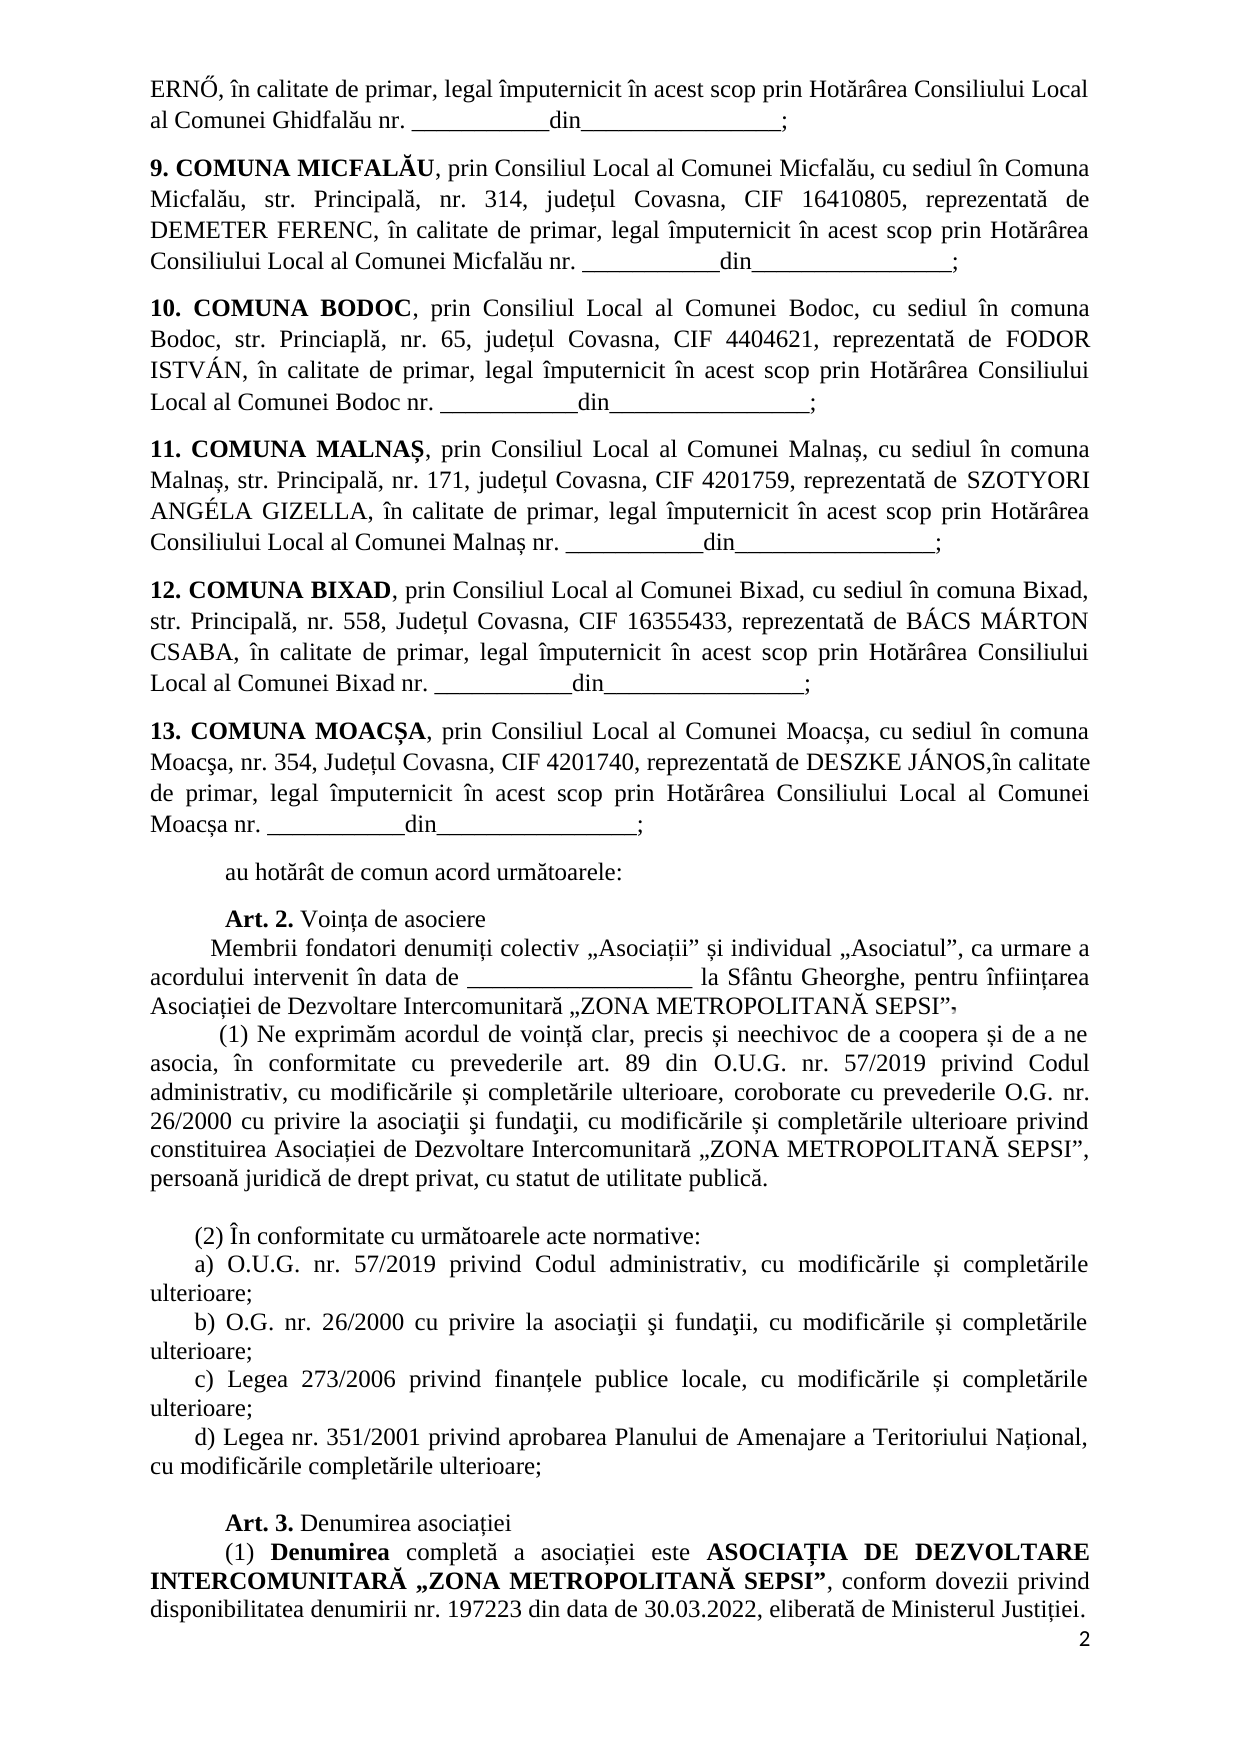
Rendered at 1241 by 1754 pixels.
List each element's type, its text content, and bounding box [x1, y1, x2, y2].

text c) Legea 273/2006 privind finanțele publice locale, cu modificările și completările ulterioare; [150, 1364, 1089, 1422]
text Art. 2. Voința de asociere [150, 904, 1090, 933]
text a) O.U.G. nr. 57/2019 privind Codul administrativ, cu modificările și completările ulterioare; [150, 1249, 1089, 1307]
text au hotărât de comun acord următoarele: [150, 857, 1090, 886]
text 11. COMUNA MALNAȘ, prin Consiliul Local al Comunei Malnaș, cu sediul în comuna Malnaș, str. Principală, nr. 171, județul Covasna, CIF 4201759, reprezentată de SZOTYORI ANGÉLA GIZELLA, în calitate de primar, legal împuternicit în acest scop prin Hotărârea Consiliului Local al Comunei Malnaș nr. ___________din________________; [150, 434, 1090, 556]
text 9. COMUNA MICFALĂU, prin Consiliul Local al Comunei Micfalău, cu sediul în Comuna Micfalău, str. Principală, nr. 314, județul Covasna, CIF 16410805, reprezentată de DEMETER FERENC, în calitate de primar, legal împuternicit în acest scop prin Hotărârea Consiliului Local al Comunei Micfalău nr. ___________din________________; [150, 153, 1090, 274]
picture [951, 1007, 957, 1014]
text d) Legea nr. 351/2001 privind aprobarea Planului de Amenajare a Teritoriului Național, cu modificările completările ulterioare; [150, 1422, 1089, 1479]
text 13. COMUNA MOACȘA, prin Consiliul Local al Comunei Moacșa, cu sediul în comuna Moacşa, nr. 354, Județul Covasna, CIF 4201740, reprezentată de DESZKE JÁNOS,în calitate de primar, legal împuternicit în acest scop prin Hotărârea Consiliului Local al Comunei Moacșa nr. ___________din________________; [150, 716, 1090, 838]
text b) O.G. nr. 26/2000 cu privire la asociaţii şi fundaţii, cu modificările și completările ulterioare; [150, 1307, 1089, 1364]
text Art. 3. Denumirea asociației [164, 1508, 1084, 1537]
text Membrii fondatori denumiți colectiv „Asociații” și individual „Asociatul”, ca urmare a acordului intervenit în data de __________________ la Sfântu Gheorghe, pentru înființarea Asociației de Dezvoltare Intercomunitară „ZONA METROPOLITANĂ SEPSI” [150, 933, 1090, 1019]
text (1) Ne exprimăm acordul de voință clar, precis și neechivoc de a coopera și de a ne asocia, în conformitate cu prevederile art. 89 din O.U.G. nr. 57/2019 privind Codul administrativ, cu modificările și completările ulterioare, coroborate cu prevederile O.G. nr. 26/2000 cu privire la asociaţii şi fundaţii, cu modificările și completările ulterioare privind constituirea Asociației de Dezvoltare Intercomunitară „ZONA METROPOLITANĂ SEPSI”, persoană juridică de drept privat, cu statut de utilitate publică. [150, 1019, 1090, 1192]
text (1) Denumirea completă a asociației este ASOCIAȚIA DE DEZVOLTARE INTERCOMUNITARĂ „ZONA METROPOLITANĂ SEPSI”, conform dovezii privind disponibilitatea denumirii nr. 197223 din data de 30.03.2022, eliberată de Ministerul Justiției. [150, 1537, 1090, 1623]
text 12. COMUNA BIXAD, prin Consiliul Local al Comunei Bixad, cu sediul în comuna Bixad, str. Principală, nr. 558, Județul Covasna, CIF 16355433, reprezentată de BÁCS MÁRTON CSABA, în calitate de primar, legal împuternicit în acest scop prin Hotărârea Consiliului Local al Comunei Bixad nr. ___________din________________; [150, 575, 1090, 697]
text (2) În conformitate cu următoarele acte normative: [150, 1221, 1090, 1249]
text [150, 74, 1090, 134]
text 10. COMUNA BODOC, prin Consiliul Local al Comunei Bodoc, cu sediul în comuna Bodoc, str. Princiaplă, nr. 65, județul Covasna, CIF 4404621, reprezentată de FODOR ISTVÁN, în calitate de primar, legal împuternicit în acest scop prin Hotărârea Consiliului Local al Comunei Bodoc nr. ___________din________________; [150, 293, 1090, 415]
